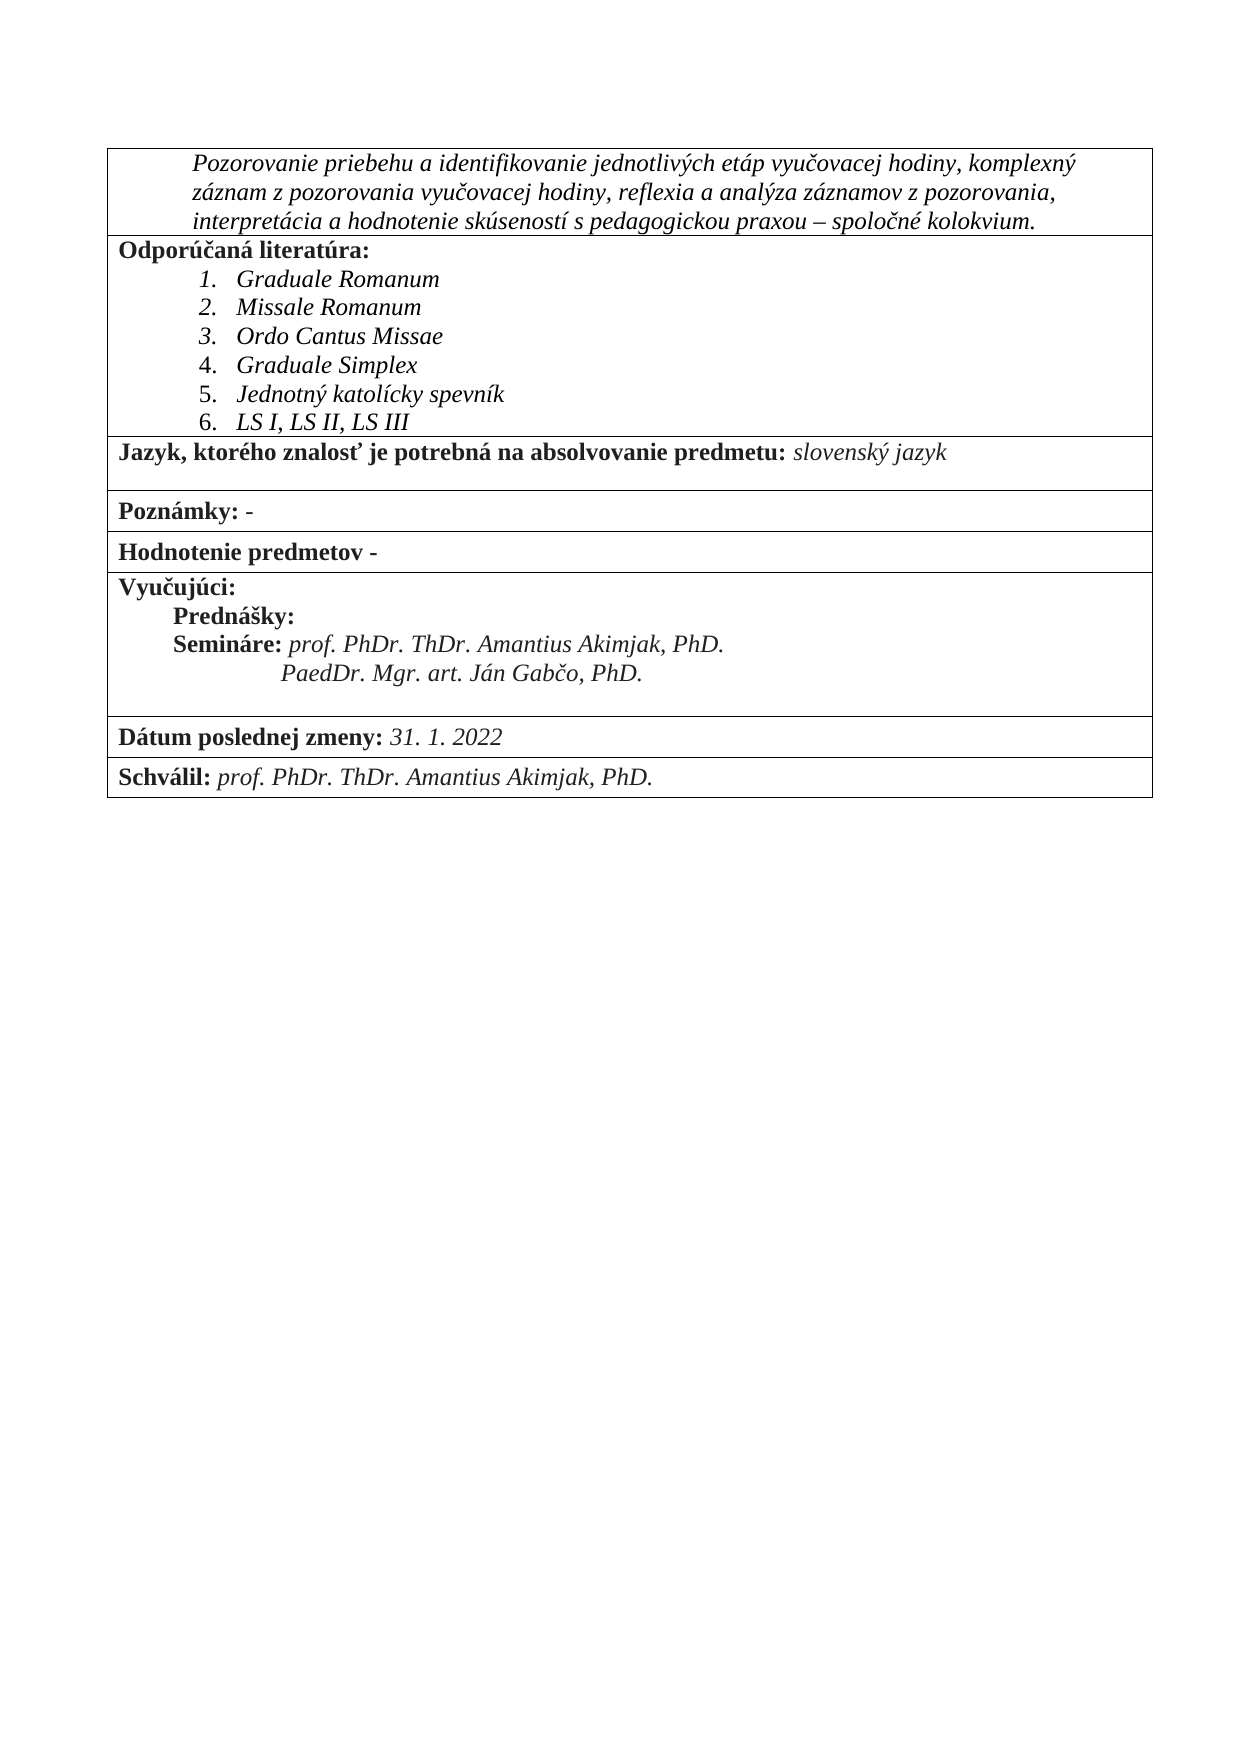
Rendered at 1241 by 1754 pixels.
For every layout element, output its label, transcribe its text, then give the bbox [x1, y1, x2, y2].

table_cell Odporúčaná literatúra: Graduale Romanum Missale Romanum Ordo Cantus Missae Graduale Simplex Jednotný katolícky spevník LS I, LS II, LS III [108, 236, 1152, 436]
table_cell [108, 149, 1152, 234]
table_cell Vyučujúci: Prednášky: Semináre: prof. PhDr. ThDr. Amantius Akimjak, PhD. PaedDr. Mgr. art. Ján Gabčo, PhD. [108, 573, 1152, 716]
table_cell Jazyk, ktorého znalosť je potrebná na absolvovanie predmetu: slovenský jazyk [108, 437, 1152, 490]
table_cell Schválil: prof. PhDr. ThDr. Amantius Akimjak, PhD. [108, 758, 1152, 797]
table_cell Dátum poslednej zmeny: 31. 1. 2022 [108, 717, 1152, 756]
table_cell Poznámky: - [108, 491, 1152, 531]
table_cell Hodnotenie predmetov - [108, 532, 1152, 571]
